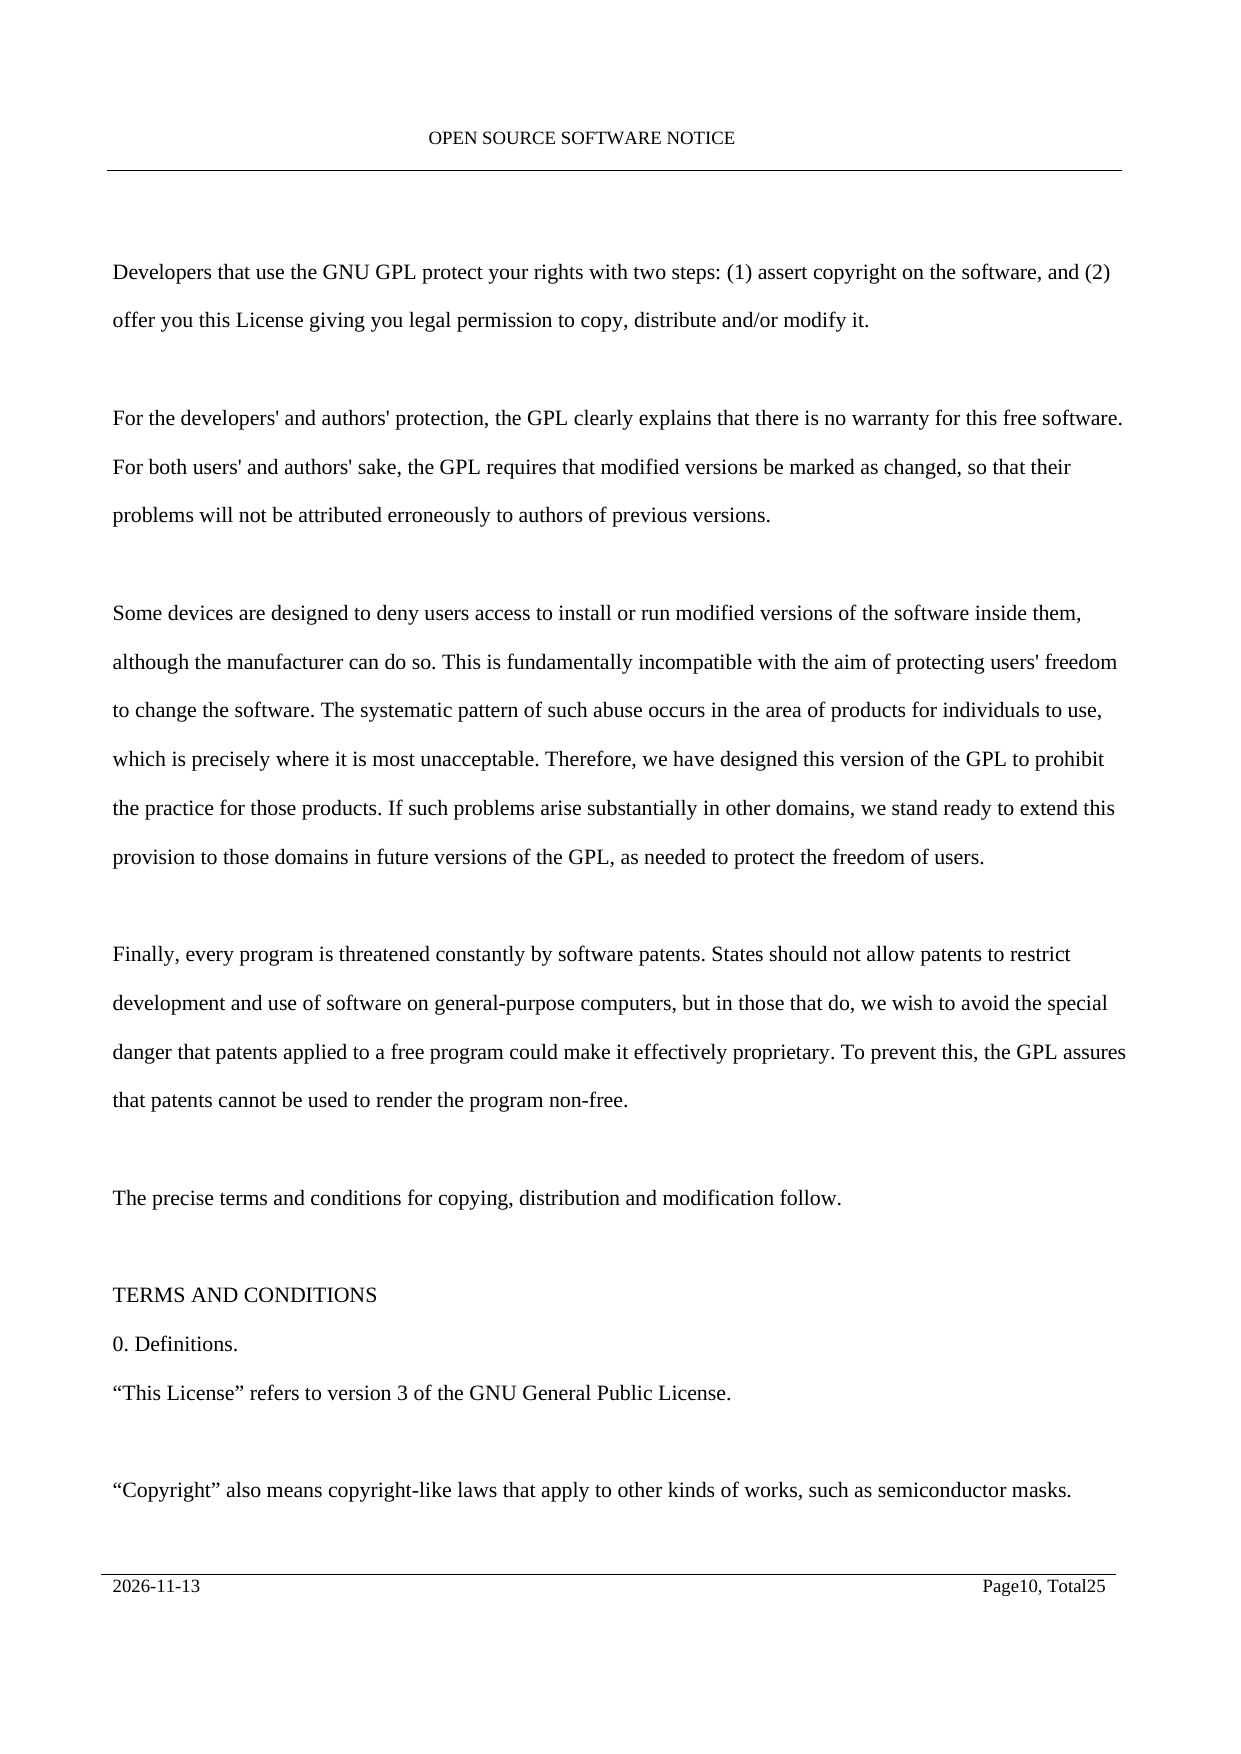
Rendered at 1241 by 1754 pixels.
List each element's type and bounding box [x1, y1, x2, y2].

text [112, 206, 1128, 1506]
